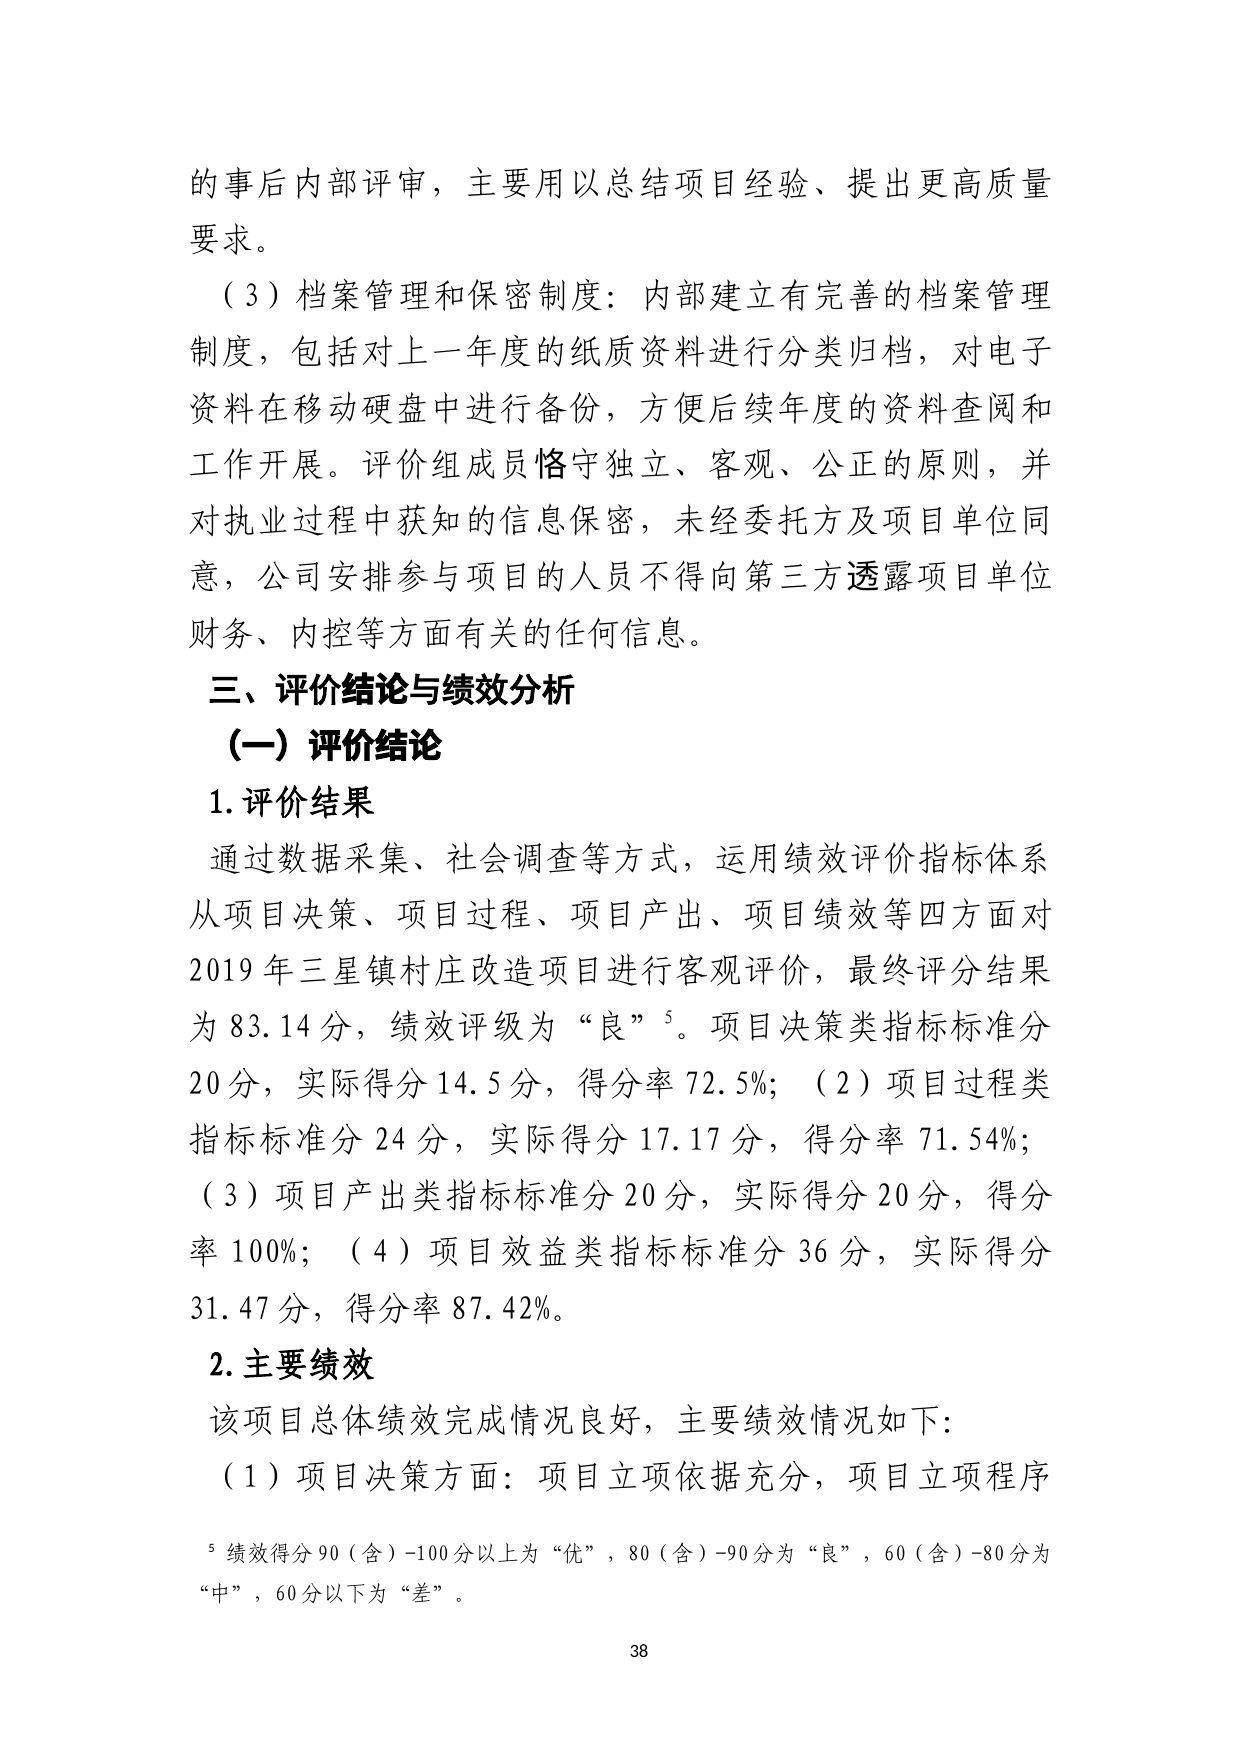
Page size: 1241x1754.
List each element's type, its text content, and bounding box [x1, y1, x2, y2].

subtitle （一）评价结论 [187, 712, 1053, 769]
text 该项目总体绩效完成情况良好，主要绩效情况如下： [187, 1387, 1053, 1444]
text 1.评价结果 [187, 769, 1053, 825]
subtitle 三、评价结论与绩效分析 [187, 656, 1053, 712]
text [187, 150, 1053, 262]
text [187, 1444, 1053, 1500]
text 通过数据采集、社会调查等方式，运用绩效评价指标体系，从项目决策、项目过程、项目产出、项目绩效等四方面对2019年三星镇村庄改造项目进行客观评价，最终评分结果为83.14分，绩效评级为“良”。项目决策类指标标准分20分，实际得分14.5分，得分率72.5%；（2）项目过程类指标标准分24分，实际得分17.17分，得分率71.54%；（3）项目产出类指标标准分20分，实际得分20分，得分率100%；（4）项目效益类指标标准分36分，实际得分31.47分，得分率87.42%。 [187, 825, 1053, 1331]
text 2.主要绩效 [187, 1331, 1053, 1387]
text （3）档案管理和保密制度：内部建立有完善的档案管理制度，包括对上一年度的纸质资料进行分类归档，对电子资料在移动硬盘中进行备份，方便后续年度的资料查阅和工作开展。评价组成员恪守独立、客观、公正的原则，并对执业过程中获知的信息保密，未经委托方及项目单位同意，公司安排参与项目的人员不得向第三方透露项目单位财务、内控等方面有关的任何信息。 [187, 262, 1053, 656]
